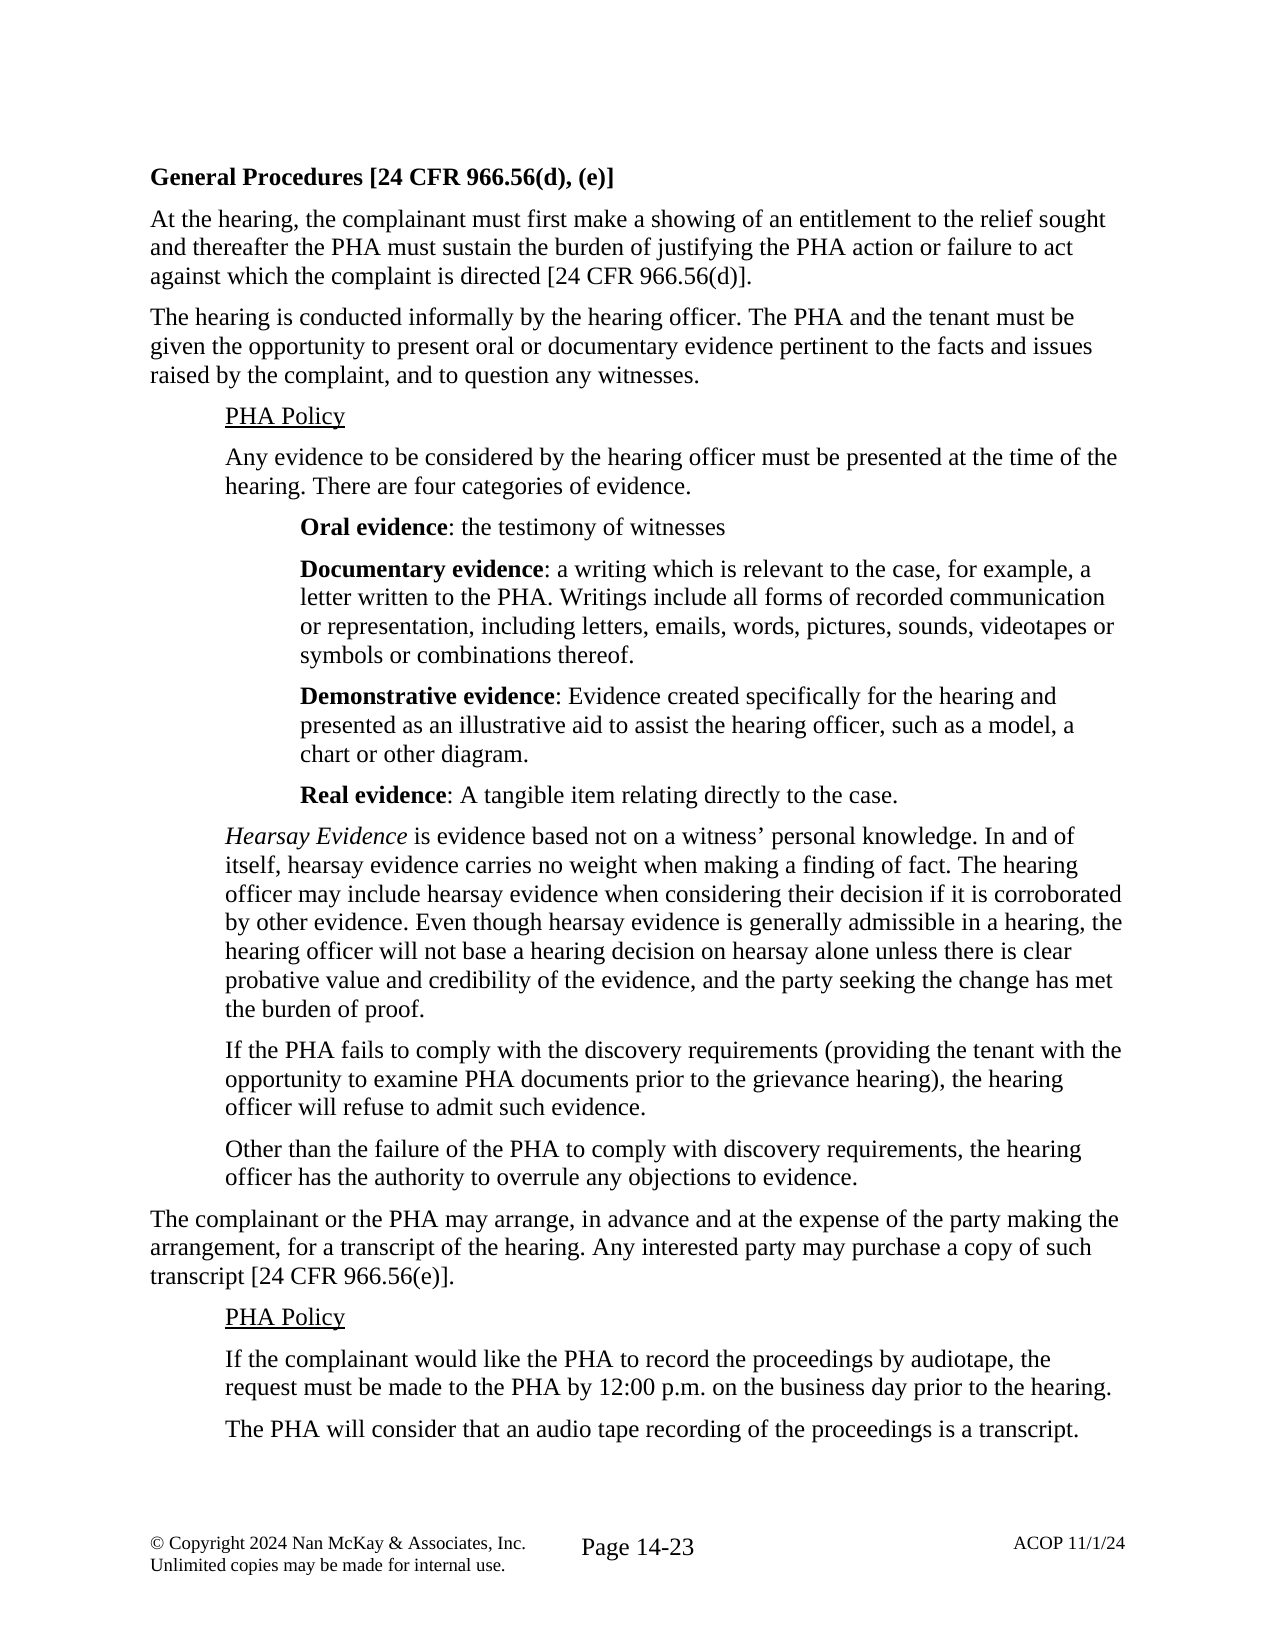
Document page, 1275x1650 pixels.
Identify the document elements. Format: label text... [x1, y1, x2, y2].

text Other than the failure of the PHA to comply with discovery requirements, the hearing officer has the authority to overrule any objections to evidence. [225, 1134, 1125, 1191]
text PHA Policy [225, 1302, 1125, 1331]
text The hearing is conducted informally by the hearing officer. The PHA and the tenant must be given the opportunity to present oral or documentary evidence pertinent to the facts and issues raised by the complaint, and to question any witnesses. [150, 302, 1125, 389]
text The complainant or the PHA may arrange, in advance and at the expense of the party making the arrangement, for a transcript of the hearing. Any interested party may purchase a copy of such transcript [24 CFR 966.56(e)]. [150, 1204, 1125, 1290]
text Any evidence to be considered by the hearing officer must be presented at the time of the hearing. There are four categories of evidence. [225, 442, 1125, 500]
text Hearsay Evidence is evidence based not on a witness’ personal knowledge. In and of itself, hearsay evidence carries no weight when making a finding of fact. The hearing officer may include hearsay evidence when considering their decision if it is corroborated by other evidence. Even though hearsay evidence is generally admissible in a hearing, the hearing officer will not base a hearing decision on hearsay alone unless there is clear probative value and credibility of the evidence, and the party seeking the change has met the burden of proof. [225, 821, 1125, 1022]
text The PHA will consider that an audio tape recording of the proceedings is a transcript. [225, 1414, 1125, 1442]
text If the complainant would like the PHA to record the proceedings by audiotape, the request must be made to the PHA by on the business day prior to the hearing. [225, 1344, 1125, 1401]
text At the hearing, the complainant must first make a showing of an entitlement to the relief sought and thereafter the PHA must sustain the burden of justifying the PHA action or failure to act against which the complaint is directed [24 CFR 966.56(d)]. [150, 204, 1125, 290]
text Demonstrative evidence: Evidence created specifically for the hearing and presented as an illustrative aid to assist the hearing officer, such as a model, a chart or other diagram. [300, 681, 1125, 767]
text PHA Policy [225, 401, 1125, 430]
text If the PHA fails to comply with the discovery requirements (providing the tenant with the opportunity to examine PHA documents prior to the grievance hearing), the hearing officer will refuse to admit such evidence. [225, 1035, 1125, 1121]
text Real evidence: A tangible item relating directly to the case. [300, 780, 1125, 809]
text Oral evidence: the testimony of witnesses [300, 512, 1125, 541]
text General Procedures [24 CFR 966.56(d), (e)] [150, 162, 1125, 191]
text Documentary evidence: a writing which is relevant to the case, for example, a letter written to the PHA. Writings include all forms of recorded communication or representation, including letters, emails, words, pictures, sounds, videotapes or symbols or combinations thereof. [300, 554, 1125, 669]
